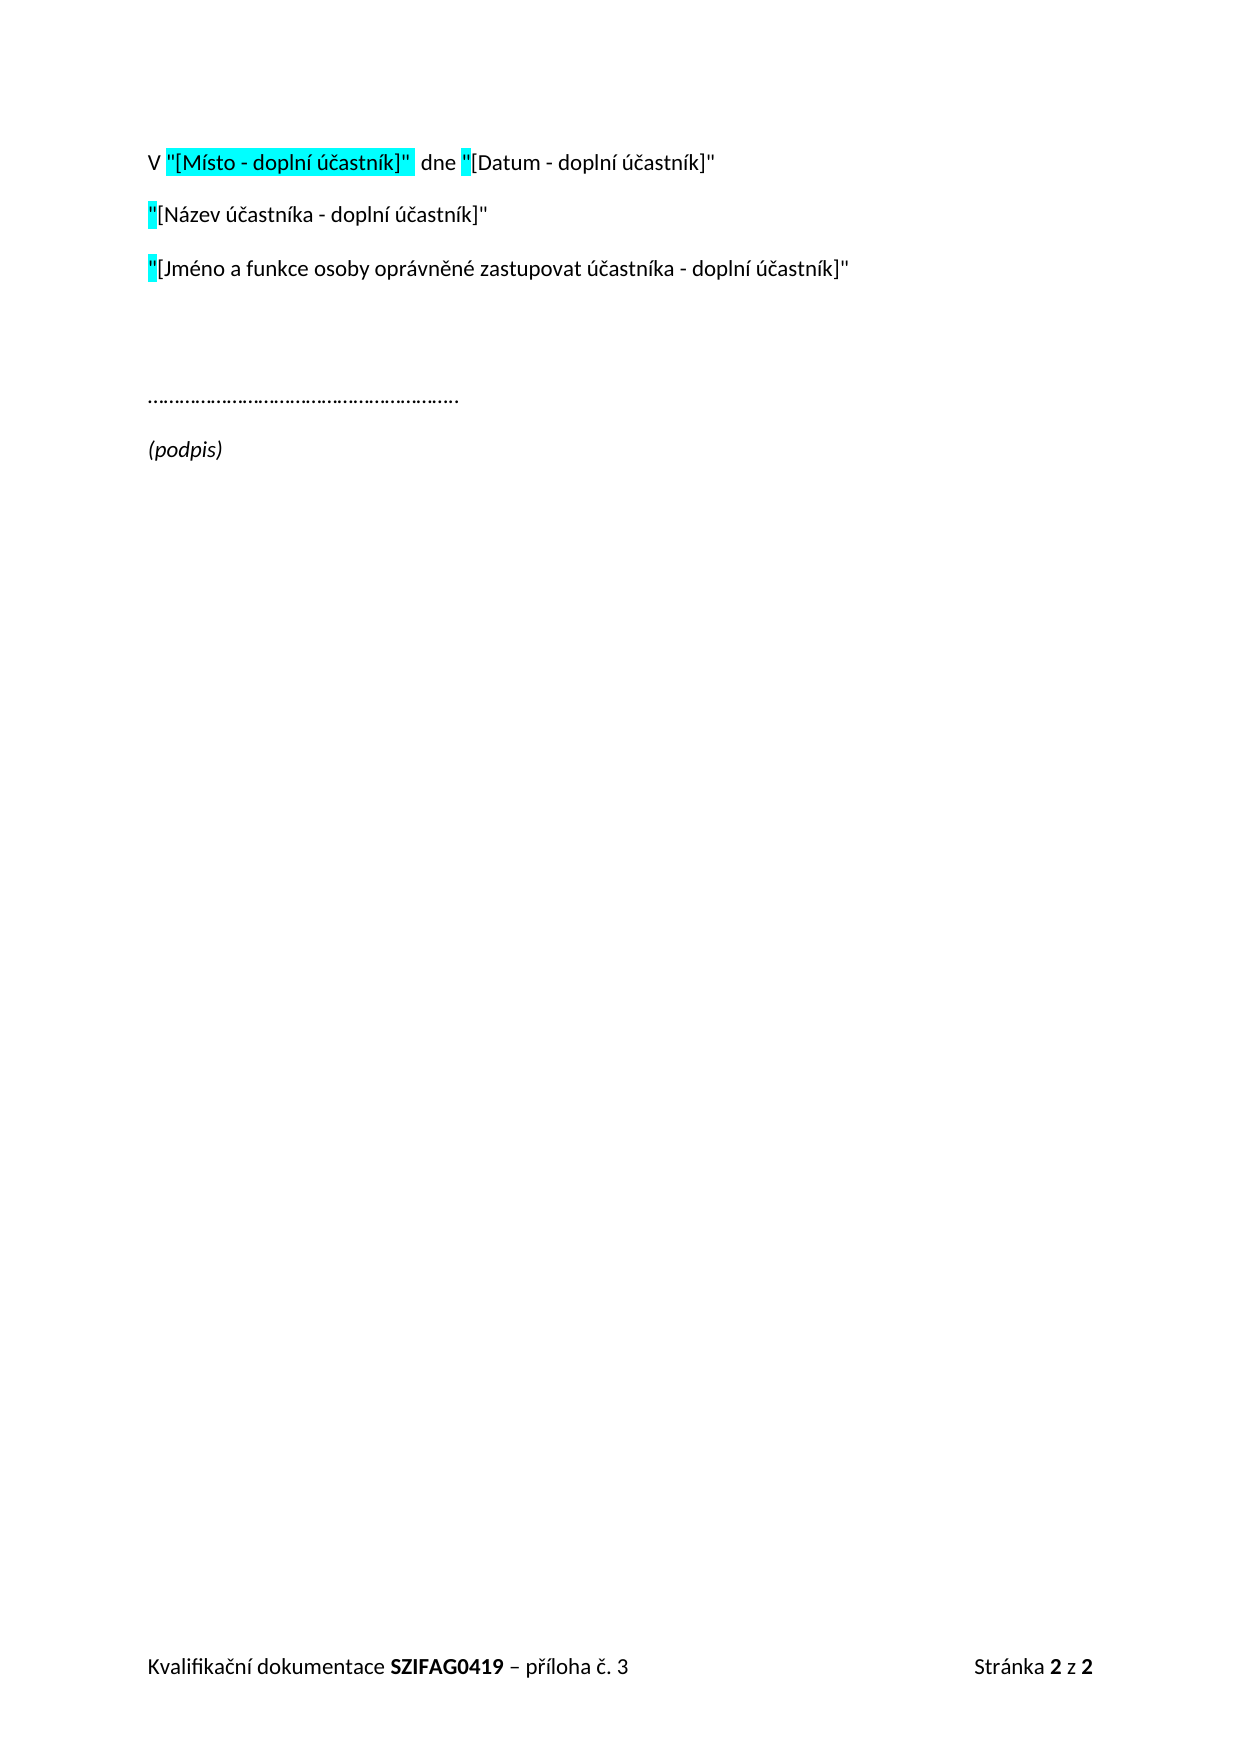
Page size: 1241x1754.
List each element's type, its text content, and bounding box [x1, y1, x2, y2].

text V dne [148, 148, 166, 176]
text V dne [415, 148, 461, 176]
text ………………………………………………….. [148, 382, 1093, 410]
text V dne [471, 148, 1093, 176]
text (podpis) [148, 435, 1093, 463]
